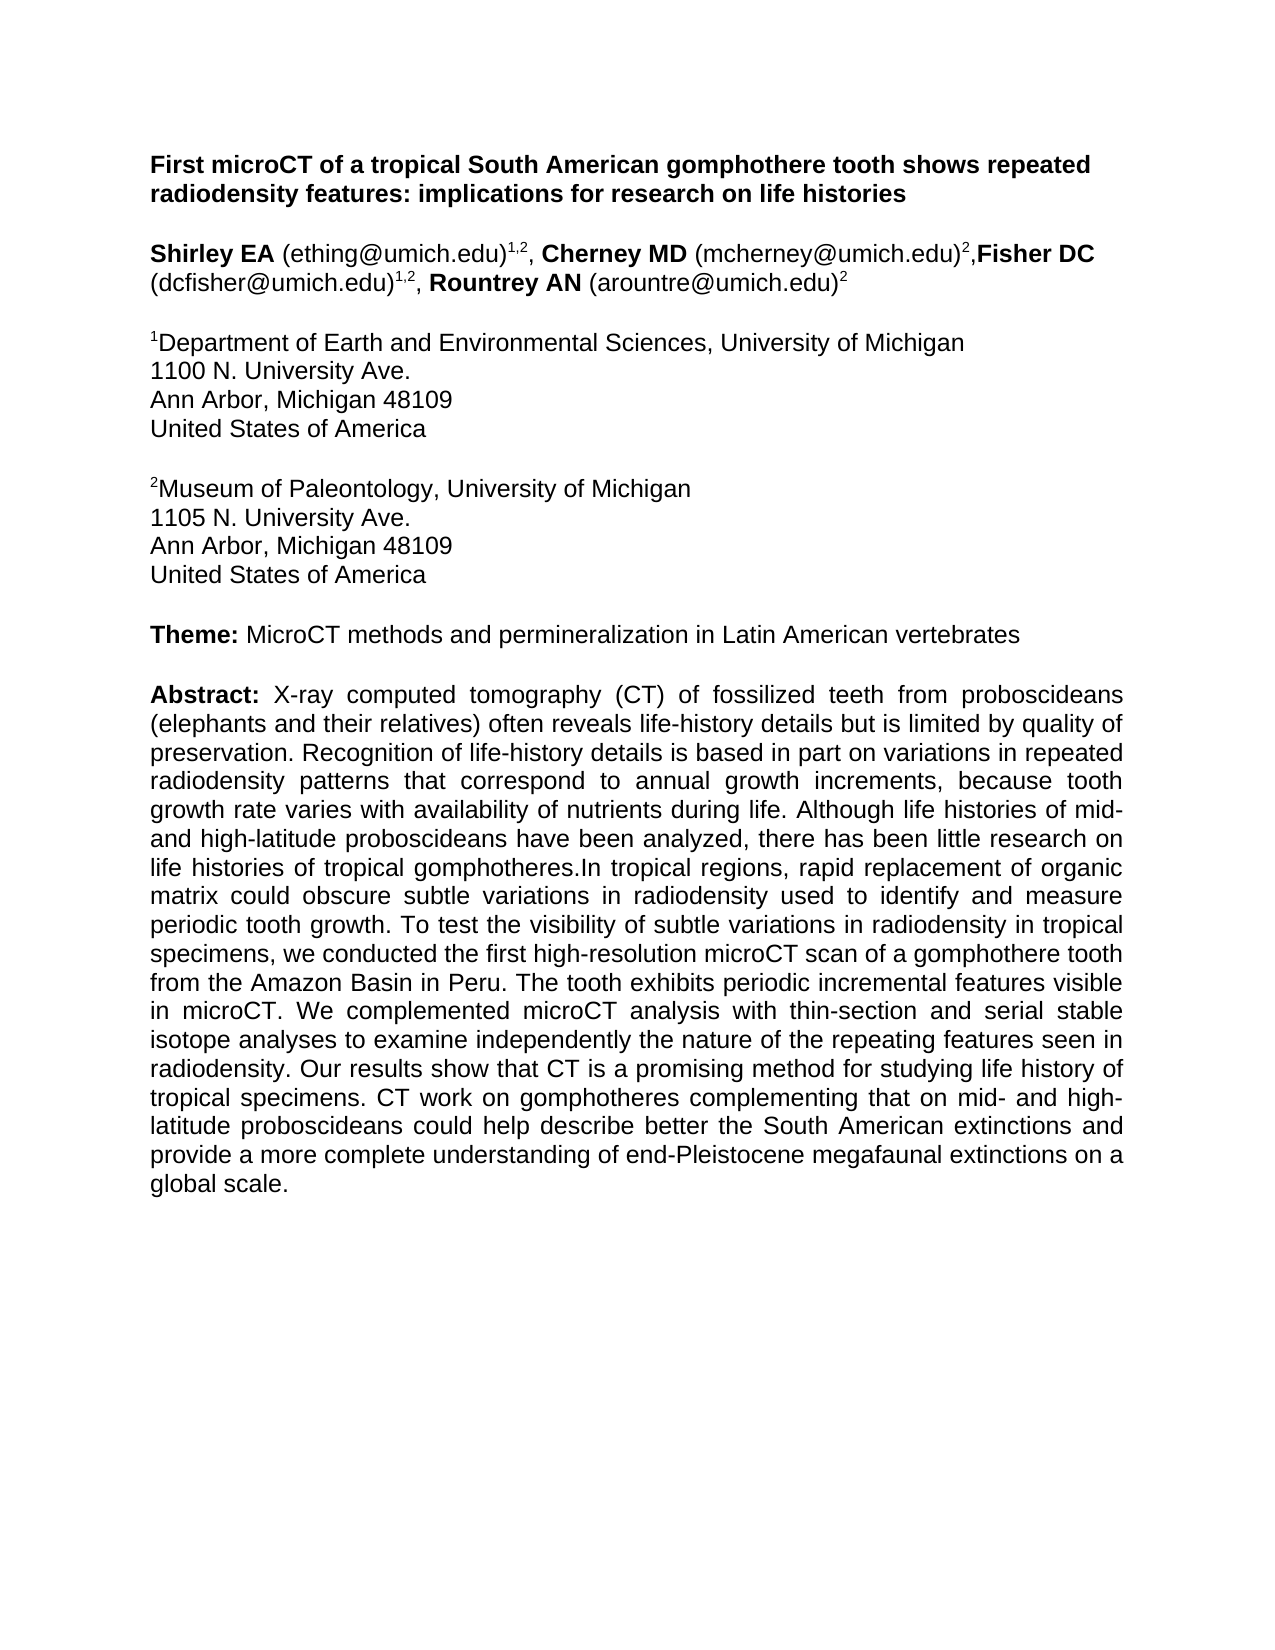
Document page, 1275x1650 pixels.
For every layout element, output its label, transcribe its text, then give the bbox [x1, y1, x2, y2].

text 2Museum of Paleontology, University of Michigan 1105 N. University Ave. Ann Arbor, Michigan 48109 United States of America [150, 474, 1125, 589]
text Shirley EA (ething@umich.edu)1,2, Cherney MD (mcherney@umich.edu)2,Fisher DC (dcfisher@umich.edu)1,2, Rountrey AN (arountre@umich.edu)2 [150, 239, 1125, 296]
text First microCT of a tropical South American gomphothere tooth shows repeated radiodensity features: implications for research on life histories [150, 150, 1125, 207]
text Theme: MicroCT methods and permineralization in Latin American vertebrates [150, 620, 1125, 649]
text Abstract: X-ray computed tomography (CT) of fossilized teeth from proboscideans (elephants and their relatives) often reveals life-history details but is limited by quality of preservation. Recognition of life-history details is based in part on variations in repeated radiodensity patterns that correspond to annual growth increments, because tooth growth rate varies with availability of nutrients during life. Although life histories of mid- and high-latitude proboscideans have been analyzed, there has been little research on life histories of tropical gomphotheres.In tropical regions, rapid replacement of organic matrix could obscure subtle variations in radiodensity used to identify and measure periodic tooth growth. To test the visibility of subtle variations in radiodensity in tropical specimens, we conducted the first high-resolution microCT scan of a gomphothere tooth from the Amazon Basin in Peru. The tooth exhibits periodic incremental features visible in microCT. We complemented microCT analysis with thin-section and serial stable isotope analyses to examine independently the nature of the repeating features seen in radiodensity. Our results show that CT is a promising method for studying life history of tropical specimens. CT work on gomphotheres complementing that on mid- and high-latitude proboscideans could help describe better the South American extinctions and provide a more complete understanding of end-Pleistocene megafaunal extinctions on a global scale. [150, 680, 1125, 1197]
text 1Department of Earth and Environmental Sciences, University of Michigan 1100 N. University Ave. Ann Arbor, Michigan 48109 United States of America [150, 327, 1125, 442]
